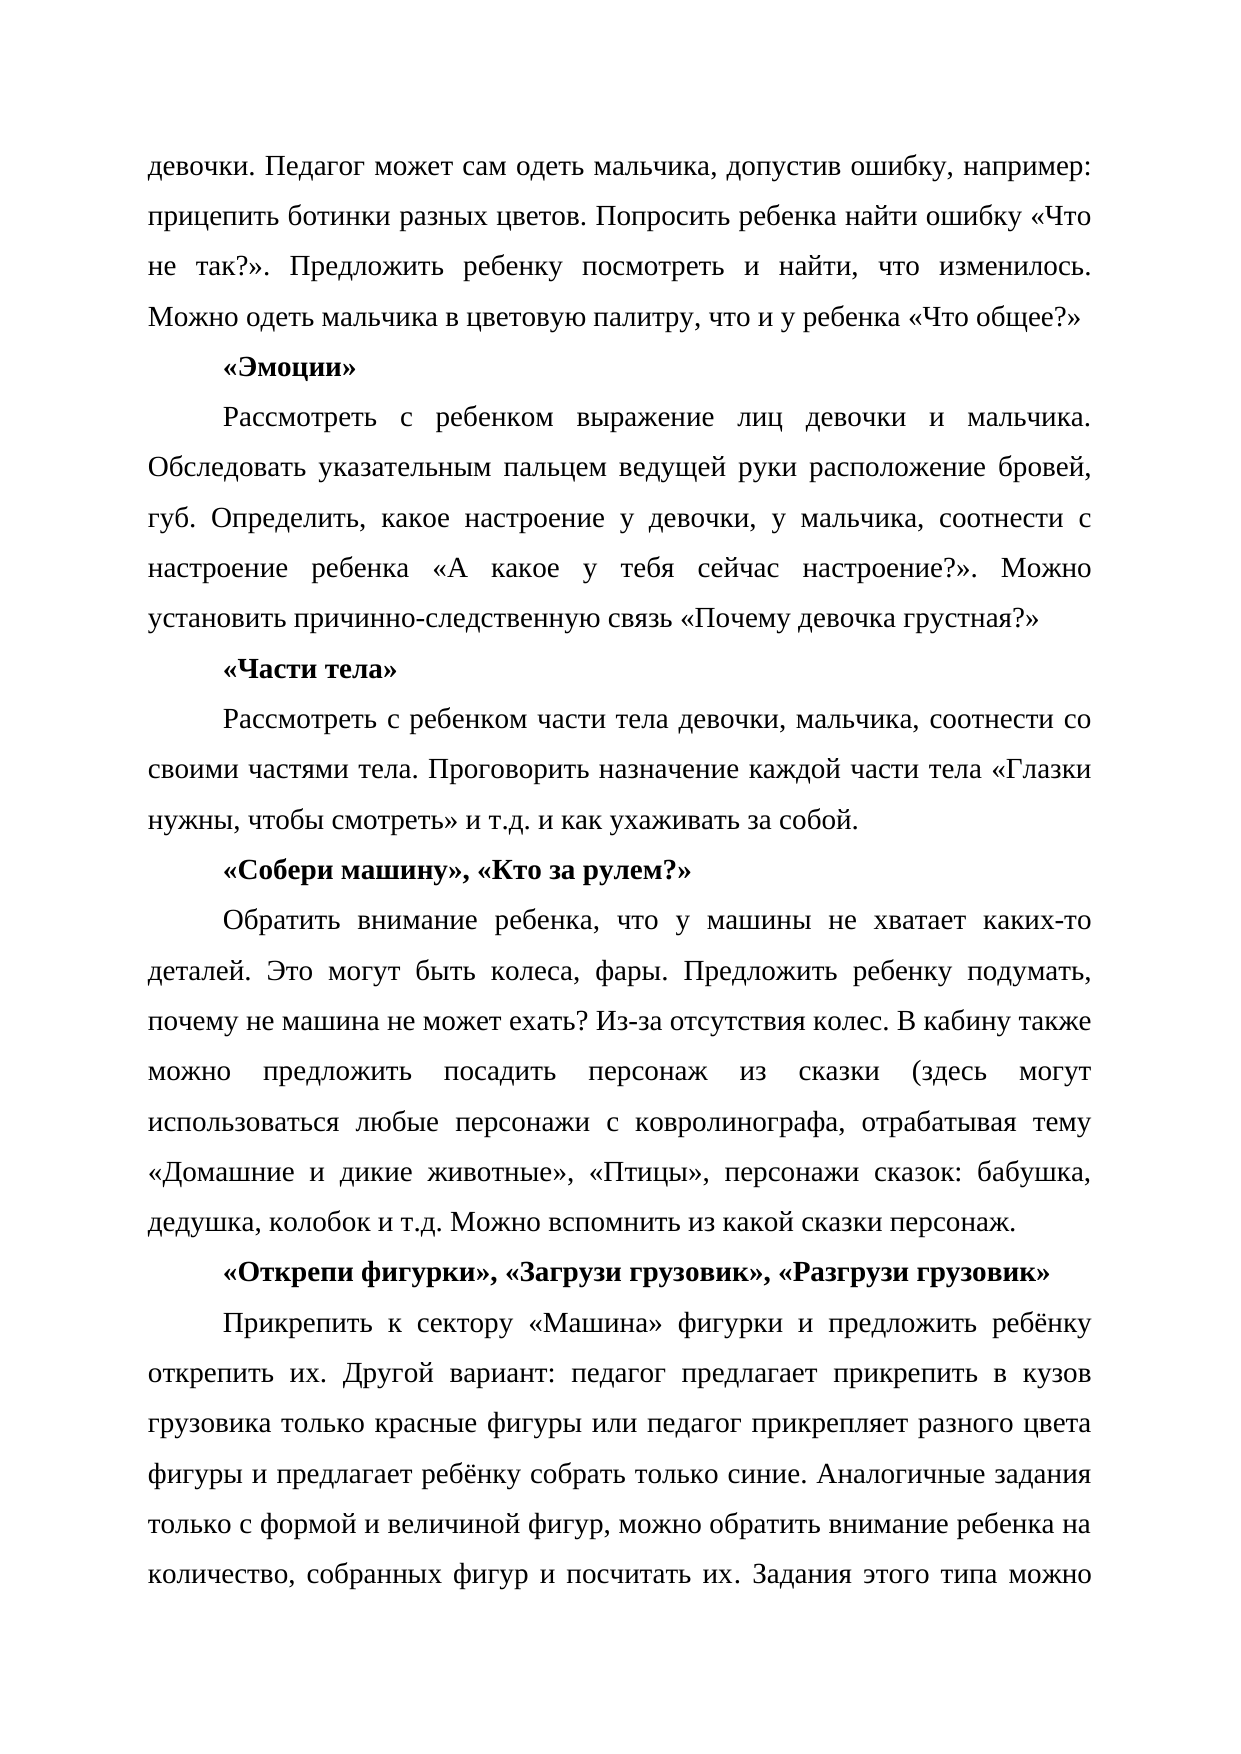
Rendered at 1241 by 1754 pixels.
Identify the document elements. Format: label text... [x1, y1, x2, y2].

text Обратить внимание ребенка, что у машины не хватает каких-то деталей. Это могут быть колеса, фары. Предложить ребенку подумать, почему не машина не может ехать? Из-за отсутствия колес. В кабину также можно предложить посадить персонаж из сказки (здесь могут использоваться любые персонажи с ковролинографа, отрабатывая тему «Домашние и дикие животные», «Птицы», персонажи сказок: бабушка, дедушка, колобок и т.д. Можно вспомнить из какой сказки персонаж. [148, 902, 1092, 1238]
text Рассмотреть с ребенком части тела девочки, мальчика, соотнести со своими частями тела. Проговорить назначение каждой части тела «Глазки нужны, чтобы смотреть» и т.д. и как ухаживать за собой. [148, 701, 1092, 835]
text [148, 148, 1092, 332]
text Рассмотреть с ребенком выражение лиц девочки и мальчика. Обследовать указательным пальцем ведущей руки расположение бровей, губ. Определить, какое настроение у девочки, у мальчика, соотнести с настроение ребенка «А какое у тебя сейчас настроение?». Можно установить причинно-следственную связь «Почему девочка грустная?» [148, 399, 1092, 634]
text «Открепи фигурки», «Загрузи грузовик», «Разгрузи грузовик» [148, 1254, 1092, 1288]
text «Собери машину», «Кто за рулем?» [148, 852, 1092, 886]
text «Эмоции» [148, 349, 1092, 382]
text «Части тела» [148, 651, 1092, 684]
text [148, 1305, 1092, 1590]
